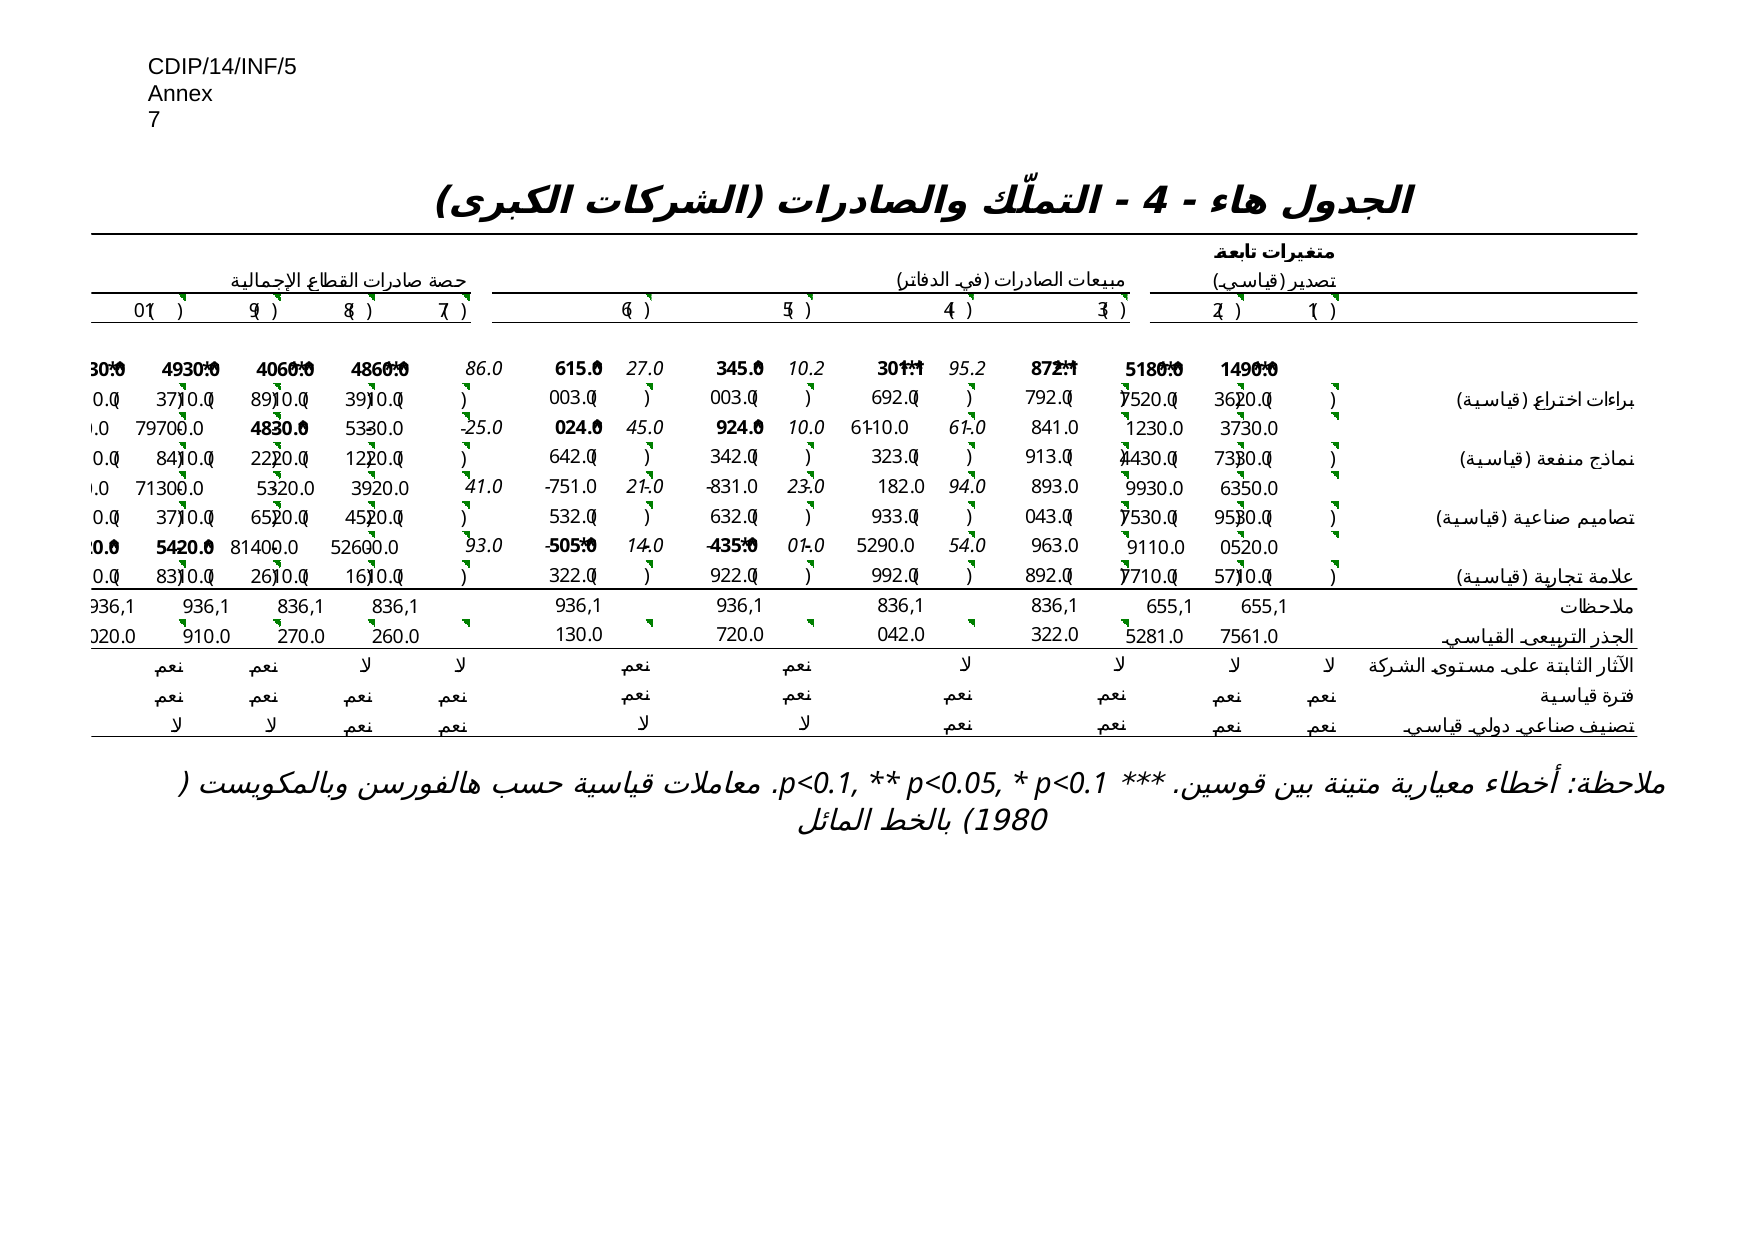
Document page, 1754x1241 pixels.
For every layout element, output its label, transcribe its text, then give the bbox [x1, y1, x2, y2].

text الجدول هاء - 4 - التملّك والصادرات (الشركات الكبرى) [148, 183, 1695, 221]
text ملاحظة: أخطاء معيارية متينة بين قوسين. *** p<0.1, ** p<0.05, * p<0.1. معاملات قياسية حسب هالفورسن وبالمكويست (1980) بالخط المائل [148, 763, 1695, 838]
